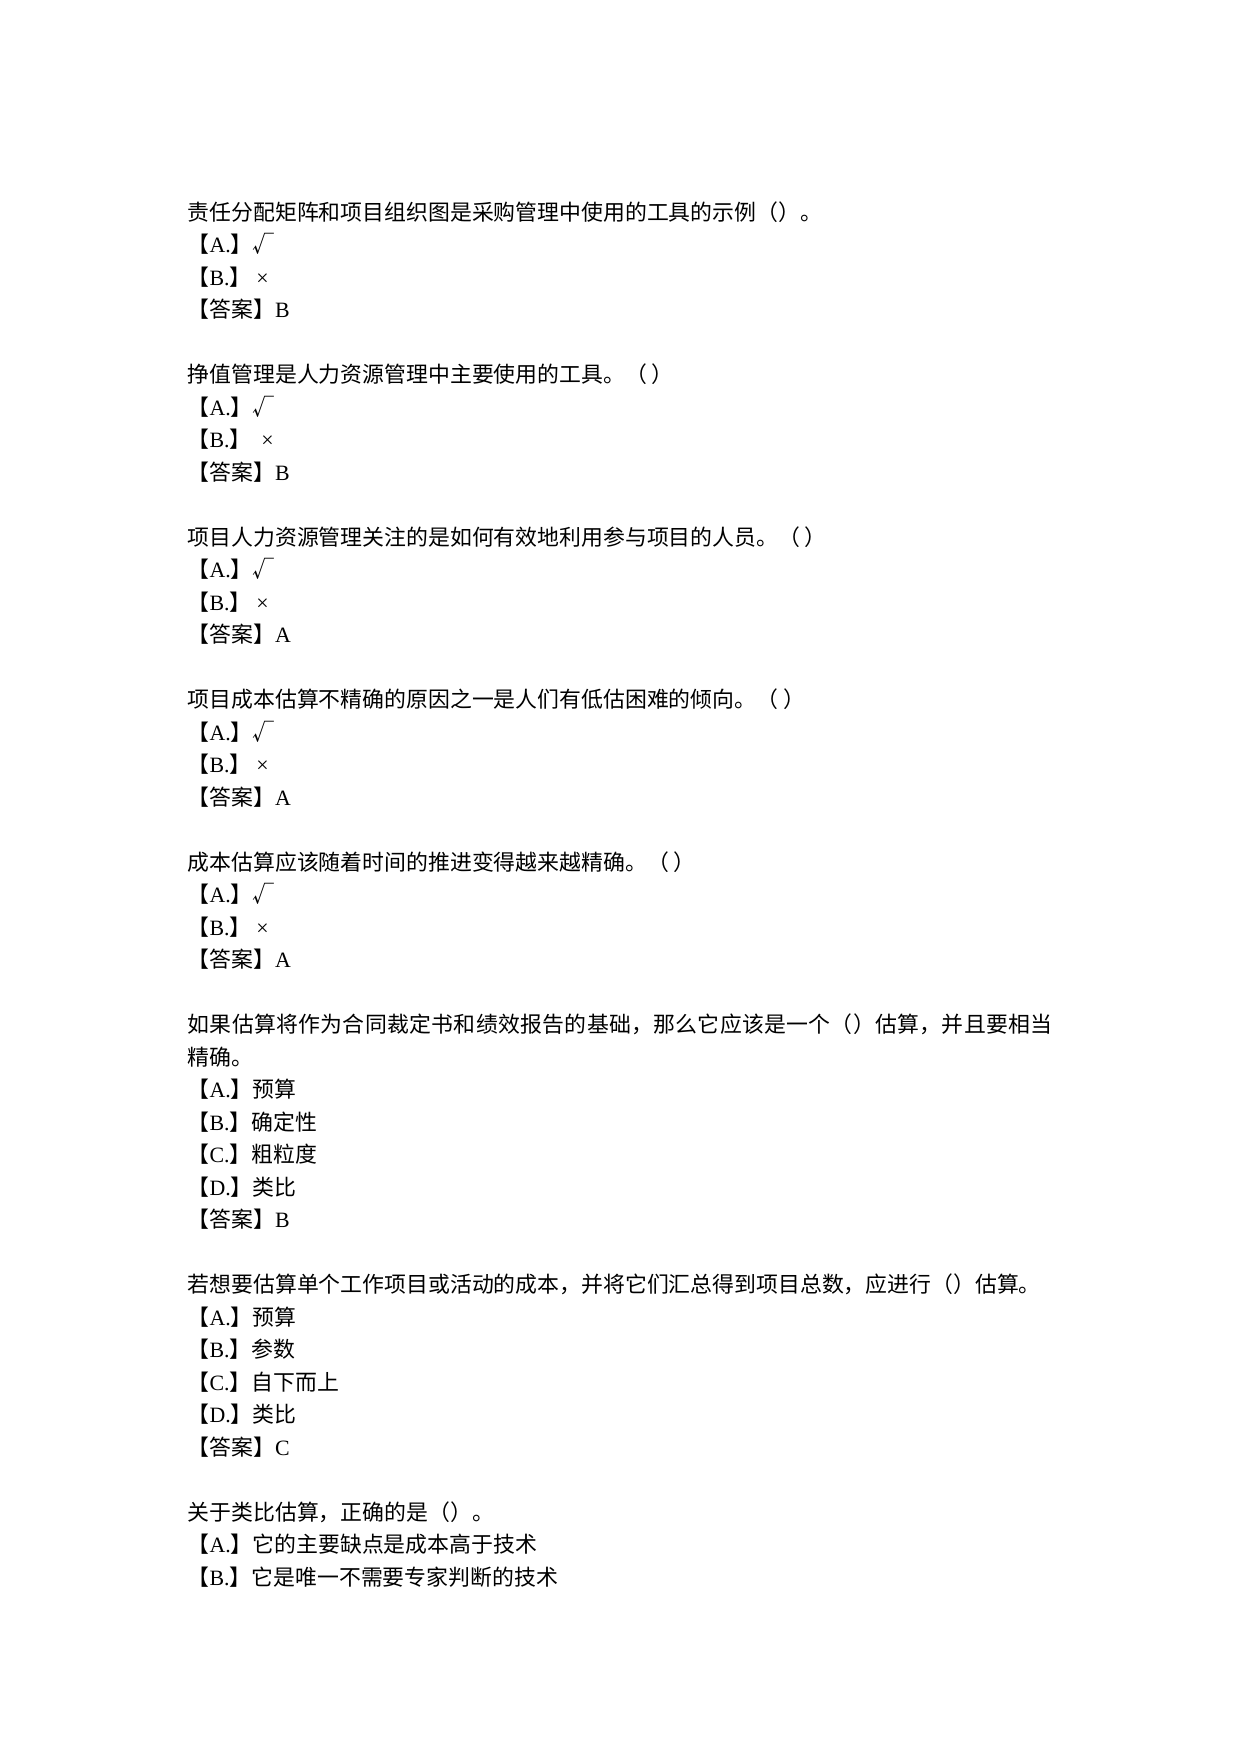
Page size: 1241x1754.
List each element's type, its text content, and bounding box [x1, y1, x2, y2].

text 若想要估算单个工作项目或活动的成本，并将它们汇总得到项目总数，应进行（）估算。 [187, 1267, 1053, 1299]
text 【B.】它是唯一不需要专家判断的技术 [187, 1559, 1053, 1592]
text 【答案】B [187, 1202, 1053, 1234]
text 挣值管理是人力资源管理中主要使用的工具。（ ） [187, 357, 1053, 389]
text 关于类比估算，正确的是（）。 [187, 1494, 1053, 1527]
text 【A.】√ [187, 389, 1053, 422]
text 【C.】自下而上 [187, 1364, 1053, 1397]
text 【B.】 × [187, 909, 1053, 942]
text 【B.】确定性 [187, 1104, 1053, 1137]
text 【B.】 × [187, 259, 1053, 292]
text 【A.】√ [187, 552, 1053, 584]
text 项目成本估算不精确的原因之一是人们有低估困难的倾向。（ ） [187, 682, 1053, 714]
text 如果估算将作为合同裁定书和绩效报告的基础，那么它应该是一个（）估算，并且要相当精确。 [187, 1007, 1053, 1072]
text 【A.】它的主要缺点是成本高于技术 [187, 1527, 1053, 1559]
text 【A.】预算 [187, 1072, 1053, 1104]
text 【A.】√ [187, 877, 1053, 909]
text 【答案】B [187, 454, 1053, 487]
text 【B.】参数 [187, 1332, 1053, 1364]
text 【答案】A [187, 779, 1053, 812]
text 【B.】 × [187, 747, 1053, 779]
text 【A.】√ [187, 227, 1053, 259]
text 【A.】√ [187, 714, 1053, 747]
text 【D.】类比 [187, 1397, 1053, 1429]
text 【答案】C [187, 1429, 1053, 1462]
text 【A.】预算 [187, 1299, 1053, 1332]
text 【B.】 × [187, 422, 1053, 454]
text 【D.】类比 [187, 1169, 1053, 1202]
text 项目人力资源管理关注的是如何有效地利用参与项目的人员。（ ） [187, 519, 1053, 552]
text 【答案】A [187, 942, 1053, 974]
text 【答案】B [187, 292, 1053, 324]
text 【C.】粗粒度 [187, 1137, 1053, 1169]
text 【答案】A [187, 617, 1053, 649]
text 成本估算应该随着时间的推进变得越来越精确。（ ） [187, 844, 1053, 877]
text 责任分配矩阵和项目组织图是采购管理中使用的工具的示例（）。 [187, 194, 1053, 227]
text 【B.】 × [187, 584, 1053, 617]
